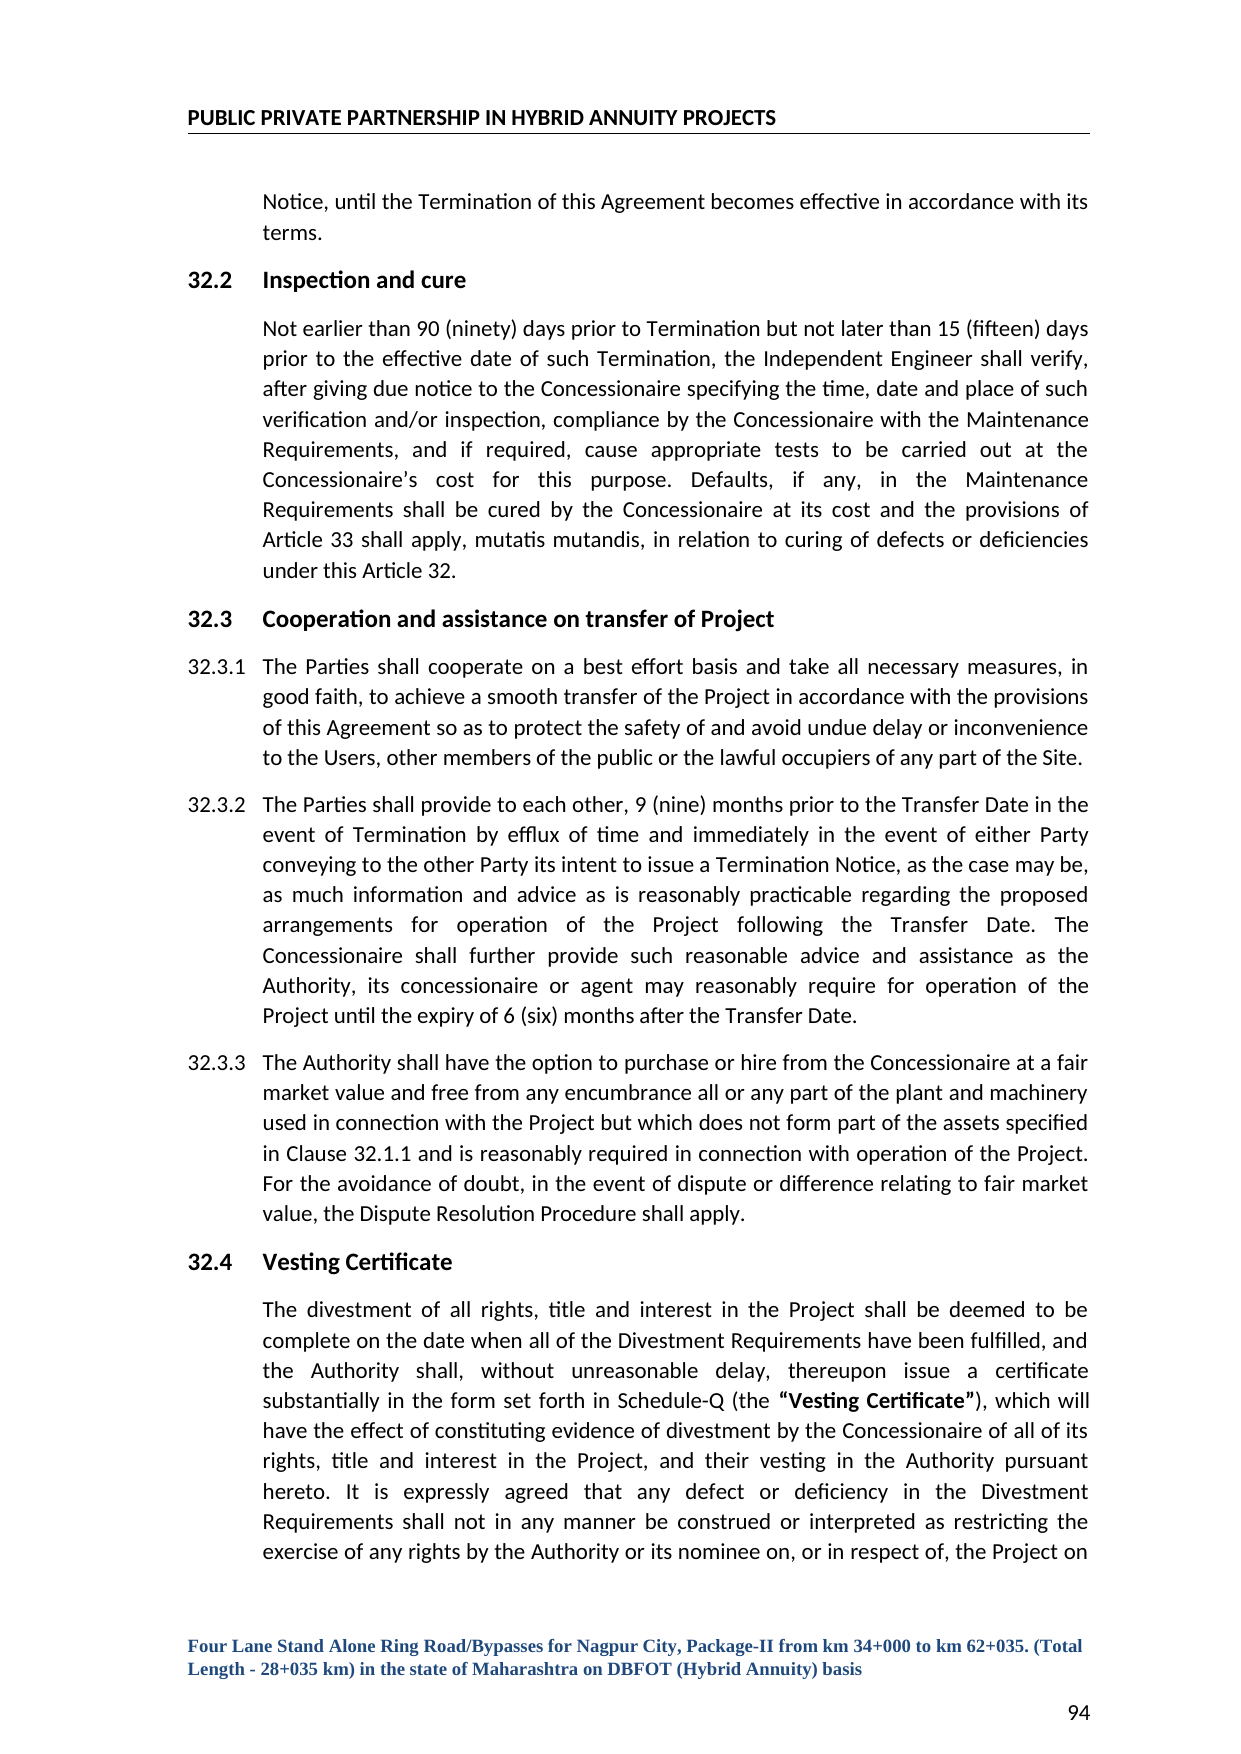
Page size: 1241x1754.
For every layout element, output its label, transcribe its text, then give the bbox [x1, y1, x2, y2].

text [187, 187, 1090, 246]
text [262, 1296, 1090, 1565]
text Not earlier than 90 (ninety) days prior to Termination but not later than 15 (fifteen) days prior to the effective date of such Termination, the Independent Engineer shall verify, after giving due notice to the Concessionaire specifying the time, date and place of such verification and/or inspection, compliance by the Concessionaire with the Maintenance Requirements, and if required, cause appropriate tests to be carried out at the Concessionaire’s cost for this purpose. Defaults, if any, in the Maintenance Requirements shall be cured by the Concessionaire at its cost and the provisions of Article 33 shall apply, mutatis mutandis, in relation to curing of defects or deficiencies under this Article 32. [262, 314, 1090, 584]
text 32.2 Inspection and cure [187, 264, 1090, 295]
text 32.3 Cooperation and assistance on transfer of Project [187, 603, 1090, 633]
text 32.3.1 The Parties shall cooperate on a best effort basis and take all necessary measures, in good faith, to achieve a smooth transfer of the Project in accordance with the provisions of this Agreement so as to protect the safety of and avoid undue delay or inconvenience to the Users, other members of the public or the lawful occupiers of any part of the Site. [187, 652, 1090, 771]
text 32.4 Vesting Certificate [187, 1246, 1090, 1277]
text 32.3.3 The Authority shall have the option to purchase or hire from the Concessionaire at a fair market value and free from any encumbrance all or any part of the plant and machinery used in connection with the Project but which does not form part of the assets specified in Clause 32.1.1 and is reasonably required in connection with operation of the Project. For the avoidance of doubt, in the event of dispute or difference relating to fair market value, the Dispute Resolution Procedure shall apply. [187, 1048, 1090, 1227]
text 32.3.2 The Parties shall provide to each other, 9 (nine) months prior to the Transfer Date in the event of Termination by efflux of time and immediately in the event of either Party conveying to the other Party its intent to issue a Termination Notice, as the case may be, as much information and advice as is reasonably practicable regarding the proposed arrangements for operation of the Project following the Transfer Date. The Concessionaire shall further provide such reasonable advice and assistance as the Authority, its concessionaire or agent may reasonably require for operation of the Project until the expiry of 6 (six) months after the Transfer Date. [187, 790, 1090, 1029]
